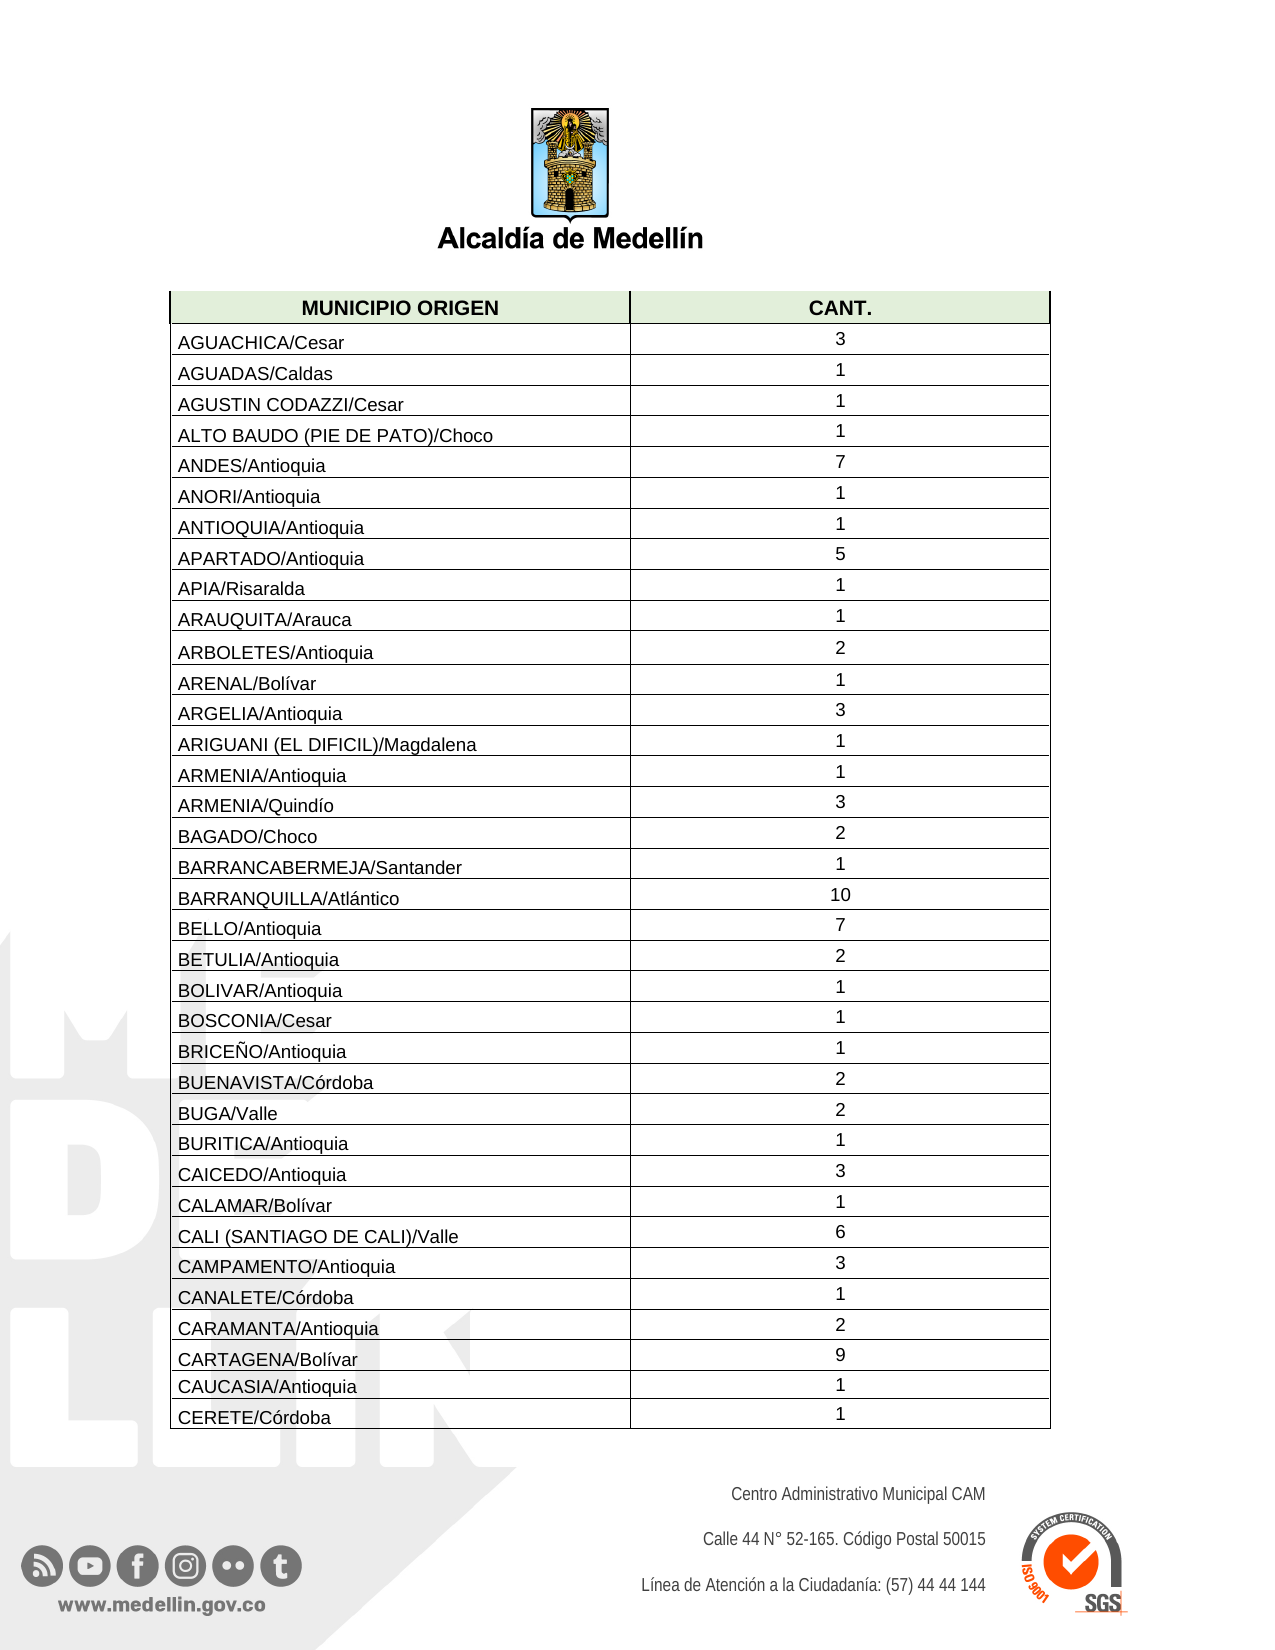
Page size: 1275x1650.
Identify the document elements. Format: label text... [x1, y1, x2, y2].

table_cell 7 [631, 446, 1050, 477]
table_cell ARAUQUITA/Arauca [171, 601, 630, 630]
table_cell 1 [631, 1124, 1050, 1155]
table_cell AGUACHICA/Cesar [171, 324, 630, 354]
table_cell BUGA/Valle [171, 1094, 630, 1124]
picture [0, 0, 1217, 1650]
table_cell 1 [631, 755, 1050, 786]
table_cell 1 [631, 664, 1050, 694]
table_cell AGUADAS/Caldas [171, 355, 630, 384]
table_cell BOLIVAR/Antioquia [171, 971, 630, 1001]
table_cell 2 [631, 1093, 1050, 1124]
table_cell APIA/Risaralda [171, 570, 630, 599]
table_cell MUNICIPIO ORIGEN [171, 291, 629, 323]
table_cell 2 [631, 940, 1050, 970]
table_cell 5 [631, 538, 1050, 569]
table_cell BELLO/Antioquia [171, 910, 630, 940]
table_cell 1 [631, 1186, 1050, 1216]
table_cell 2 [631, 630, 1050, 663]
table_cell 1 [631, 1370, 1050, 1397]
table_cell 1 [631, 1001, 1050, 1032]
table_cell 3 [631, 786, 1050, 817]
table_cell 1 [631, 508, 1050, 538]
table_cell 2 [631, 817, 1050, 847]
table_cell 1 [631, 415, 1050, 446]
table_cell BOSCONIA/Cesar [171, 1002, 630, 1032]
table_cell CANALETE/Córdoba [171, 1279, 630, 1308]
table_cell 2 [631, 1063, 1050, 1093]
table_cell 3 [631, 1155, 1050, 1186]
table_cell 1 [631, 569, 1050, 599]
table_cell 1 [631, 354, 1050, 384]
table_cell ARMENIA/Antioquia [171, 756, 630, 786]
table_cell CARTAGENA/Bolívar [171, 1340, 630, 1370]
table_cell 10 [631, 878, 1050, 909]
table_cell 1 [631, 725, 1050, 755]
table_cell CAUCASIA/Antioquia [171, 1371, 630, 1397]
table_cell ARGELIA/Antioquia [171, 695, 630, 724]
table_cell BUENAVISTA/Córdoba [171, 1064, 630, 1093]
table_cell BAGADO/Choco [171, 818, 630, 847]
table_cell BARRANCABERMEJA/Santander [171, 849, 630, 878]
table_cell APARTADO/Antioquia [171, 539, 630, 569]
table_cell 1 [631, 848, 1050, 878]
table_cell ANTIOQUIA/Antioquia [171, 509, 630, 538]
table_cell CAMPAMENTO/Antioquia [171, 1248, 630, 1278]
table_cell ARENAL/Bolívar [171, 665, 630, 694]
table_cell CAICEDO/Antioquia [171, 1156, 630, 1186]
table_cell 7 [631, 909, 1050, 940]
table_cell 3 [631, 324, 1050, 354]
table_cell CALI (SANTIAGO DE CALI)/Valle [171, 1217, 630, 1247]
table_cell 1 [631, 477, 1050, 507]
table_cell 9 [631, 1339, 1050, 1370]
table_cell ARMENIA/Quindío [171, 787, 630, 817]
table_cell CERETE/Córdoba [171, 1399, 630, 1428]
table_cell 1 [631, 1032, 1050, 1063]
table_cell 1 [631, 1398, 1050, 1428]
table_cell CALAMAR/Bolívar [171, 1187, 630, 1216]
table_cell ANORI/Antioquia [171, 478, 630, 507]
table_cell ARIGUANI (EL DIFICIL)/Magdalena [171, 726, 630, 755]
table_cell CARAMANTA/Antioquia [171, 1310, 630, 1339]
table_cell 1 [631, 1278, 1050, 1308]
table_cell AGUSTIN CODAZZI/Cesar [171, 386, 630, 415]
table_cell 3 [631, 1247, 1050, 1278]
table_cell 2 [631, 1309, 1050, 1339]
table_cell 1 [631, 970, 1050, 1001]
table_cell 1 [631, 385, 1050, 415]
table_cell ANDES/Antioquia [171, 447, 630, 477]
table_cell 6 [631, 1216, 1050, 1247]
table_cell 1 [631, 600, 1050, 630]
table_cell ARBOLETES/Antioquia [171, 631, 630, 663]
table_cell BURITICA/Antioquia [171, 1125, 630, 1155]
table_cell 3 [631, 694, 1050, 724]
table_cell BRICEÑO/Antioquia [171, 1033, 630, 1063]
table_cell BETULIA/Antioquia [171, 941, 630, 970]
table_cell ALTO BAUDO (PIE DE PATO)/Choco [171, 416, 630, 446]
table_cell BARRANQUILLA/Atlántico [171, 879, 630, 909]
table_cell CANT. [631, 291, 1049, 323]
